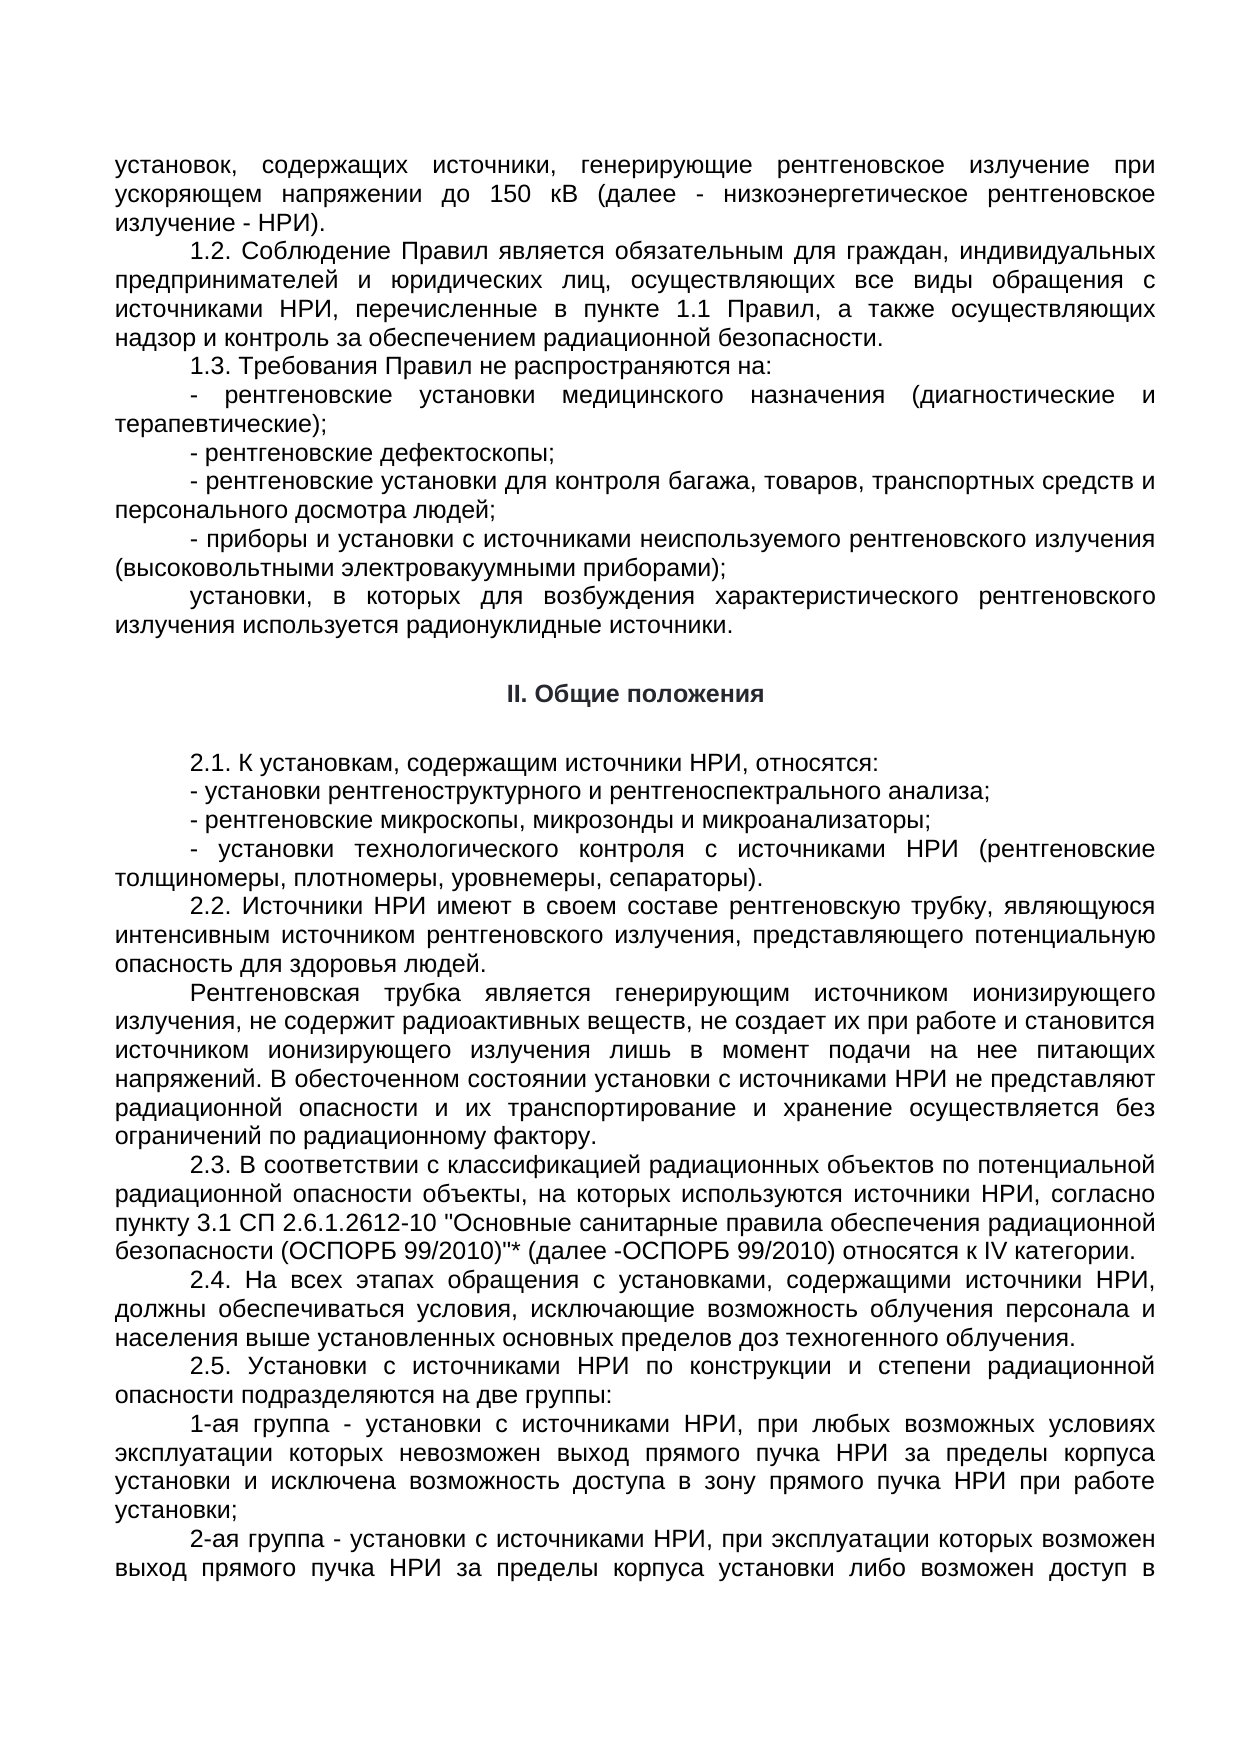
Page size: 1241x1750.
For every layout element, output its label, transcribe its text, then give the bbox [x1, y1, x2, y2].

text установки, в которых для возбуждения характеристического рентгеновского излучения используется радионуклидные источники. [114, 581, 1157, 639]
text 2.4. На всех этапах обращения с установками, содержащими источники НРИ, должны обеспечиваться условия, исключающие возможность облучения персонала и населения выше установленных основных пределов доз техногенного облучения. [114, 1265, 1157, 1351]
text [114, 150, 1157, 236]
text 2.5. Установки с источниками НРИ по конструкции и степени радиационной опасности подразделяются на две группы: [114, 1351, 1157, 1409]
subtitle II. Общие положения [114, 679, 1157, 707]
text 1-ая группа - установки с источниками НРИ, при любых возможных условиях эксплуатации которых невозможен выход прямого пучка НРИ за пределы корпуса установки и исключена возможность доступа в зону прямого пучка НРИ при работе установки; [114, 1409, 1157, 1524]
text - рентгеновские дефектоскопы; [114, 437, 1157, 466]
text 2.2. Источники НРИ имеют в своем составе рентгеновскую трубку, являющуюся интенсивным источником рентгеновского излучения, представляющего потенциальную опасность для здоровья людей. [114, 891, 1157, 977]
text - установки рентгеноструктурного и рентгеноспектрального анализа; [114, 776, 1157, 805]
text - установки технологического контроля с источниками НРИ (рентгеновские толщиномеры, плотномеры, уровнемеры, сепараторы). [114, 834, 1157, 891]
text 2.3. В соответствии с классификацией радиационных объектов по потенциальной радиационной опасности объекты, на которых используются источники НРИ, согласно пункту 3.1 СП 2.6.1.2612-10 "Основные санитарные правила обеспечения радиационной безопасности (ОСПОРБ 99/2010)"* (далее -ОСПОРБ 99/2010) относятся к IV категории. [114, 1150, 1157, 1265]
text Рентгеновская трубка является генерирующим источником ионизирующего излучения, не содержит радиоактивных веществ, не создает их при работе и становится источником ионизирующего излучения лишь в момент подачи на нее питающих напряжений. В обесточенном состоянии установки с источниками НРИ не представляют радиационной опасности и их транспортирование и хранение осуществляется без ограничений по радиационному фактору. [114, 977, 1157, 1150]
text - приборы и установки с источниками неиспользуемого рентгеновского излучения (высоковольтными электровакуумными приборами); [114, 524, 1157, 581]
text 2.1. К установкам, содержащим источники НРИ, относятся: [114, 747, 1157, 776]
text - рентгеновские микроскопы, микрозонды и микроанализаторы; [114, 805, 1157, 834]
text - рентгеновские установки медицинского назначения (диагностические и терапевтические); [114, 380, 1157, 437]
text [114, 1524, 1157, 1581]
text 1.3. Требования Правил не распространяются на: [114, 351, 1157, 380]
text 1.2. Соблюдение Правил является обязательным для граждан, индивидуальных предпринимателей и юридических лиц, осуществляющих все виды обращения с источниками НРИ, перечисленные в пункте 1.1 Правил, а также осуществляющих надзор и контроль за обеспечением радиационной безопасности. [114, 236, 1157, 351]
text - рентгеновские установки для контроля багажа, товаров, транспортных средств и персонального досмотра людей; [114, 466, 1157, 524]
